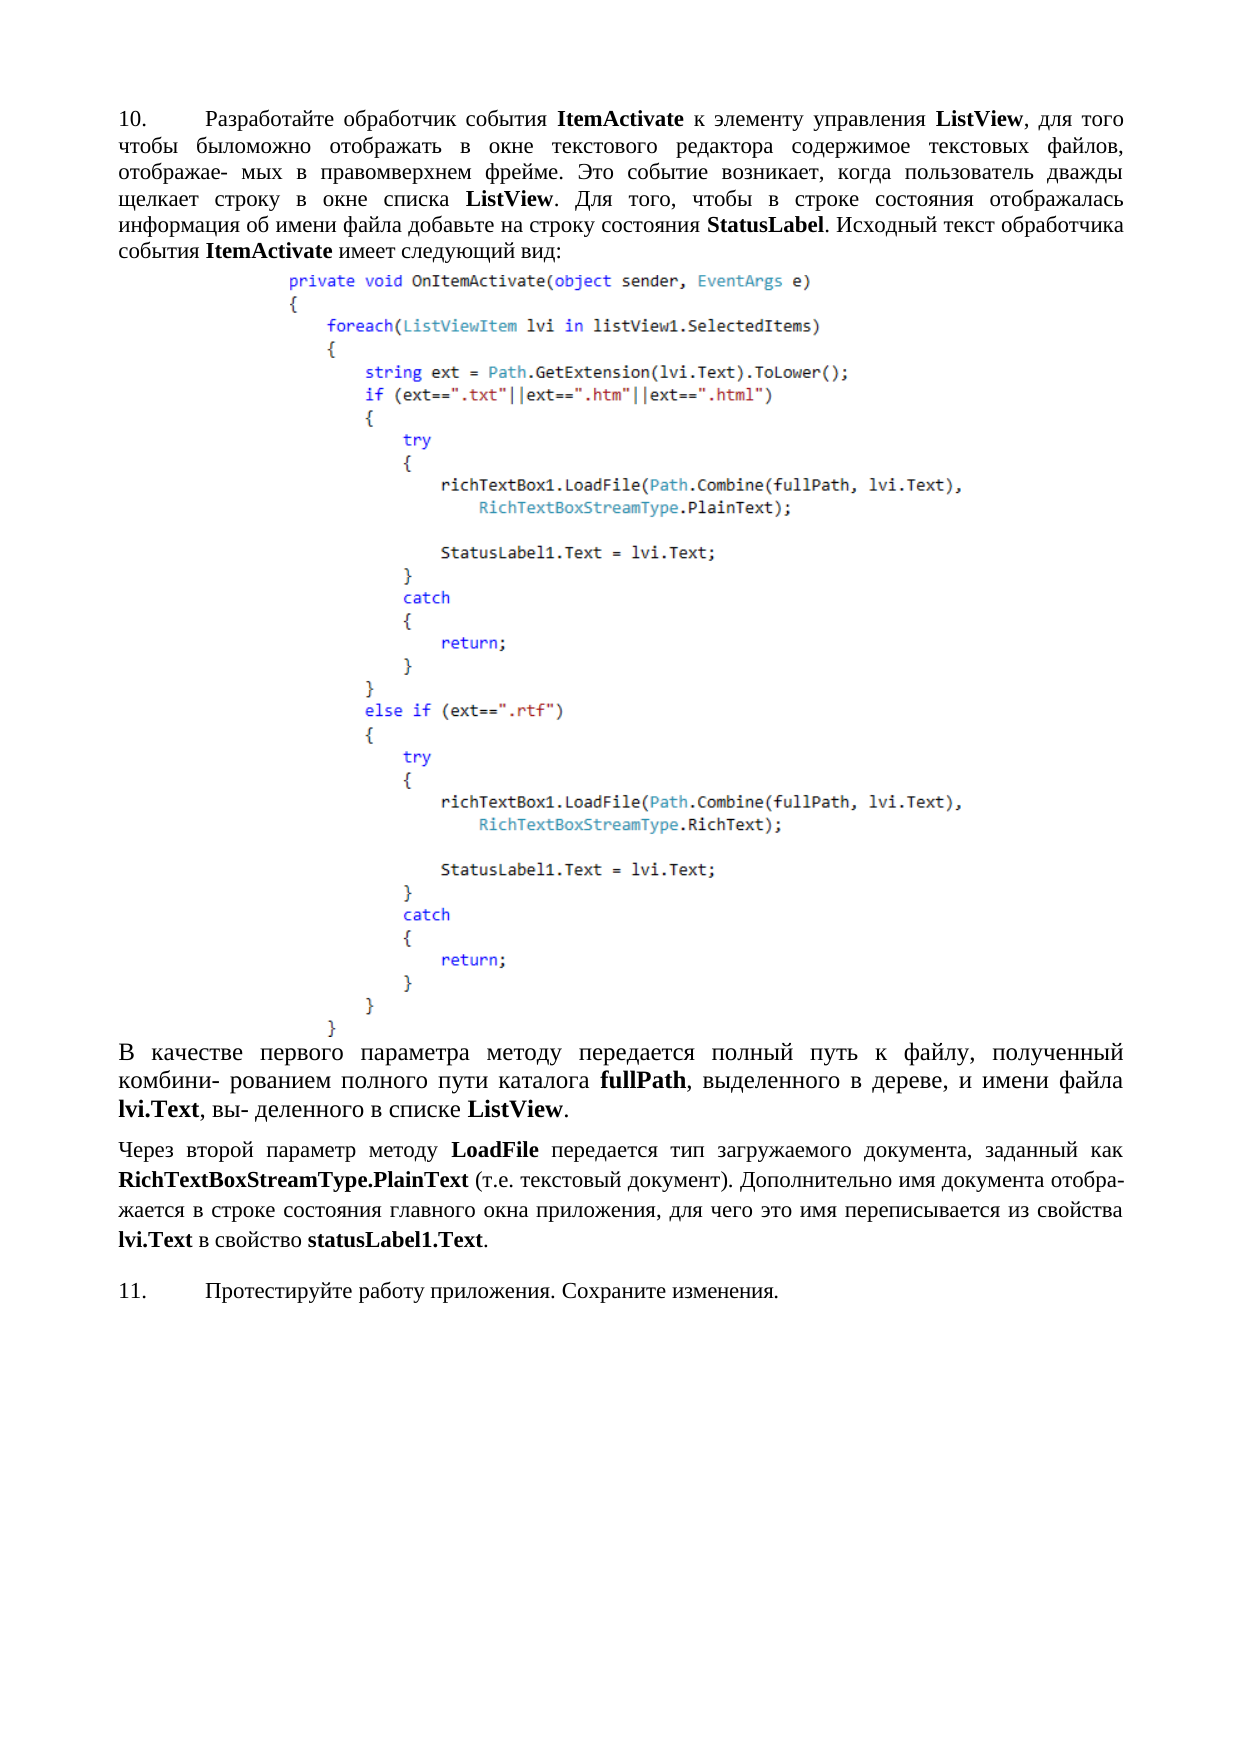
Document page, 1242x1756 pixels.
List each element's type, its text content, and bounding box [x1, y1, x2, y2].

list Разработайте обработчик события ItemActivate к элементу управления ListView, для того чтобы быломожно отображать в окне текстового редактора содержимое текстовых файлов, отображае- мых в правомверхнем фрейме. Это событие возникает, когда пользователь дважды щелкает строку в окне списка ListView. Для того, чтобы в строке состояния отображалась информация об имени файла добавьте на строку состояния StatusLabel. Исходный текст обработчика события ItemActivate имеет следующий вид: [118, 106, 1124, 264]
text Через второй параметр методу LoadFile передается тип загружаемого документа, заданный как RichTextBoxStreamType.PlainText (т.е. текстовый документ). Дополнительно имя документа отобра- жается в строке состояния главного окна приложения, для чего это имя переписывается из свойства lvi.Text в свойство statusLabel1.Text. [118, 1136, 1124, 1253]
list Протестируйте работу приложения. Сохраните изменения. [118, 1277, 1242, 1304]
text В качестве первого параметра методу передается полный путь к файлу, полученный комбини- рованием полного пути каталога fullPath, выделенного в дереве, и имени файла lvi.Text, вы- деленного в списке ListView. [118, 273, 1124, 1123]
